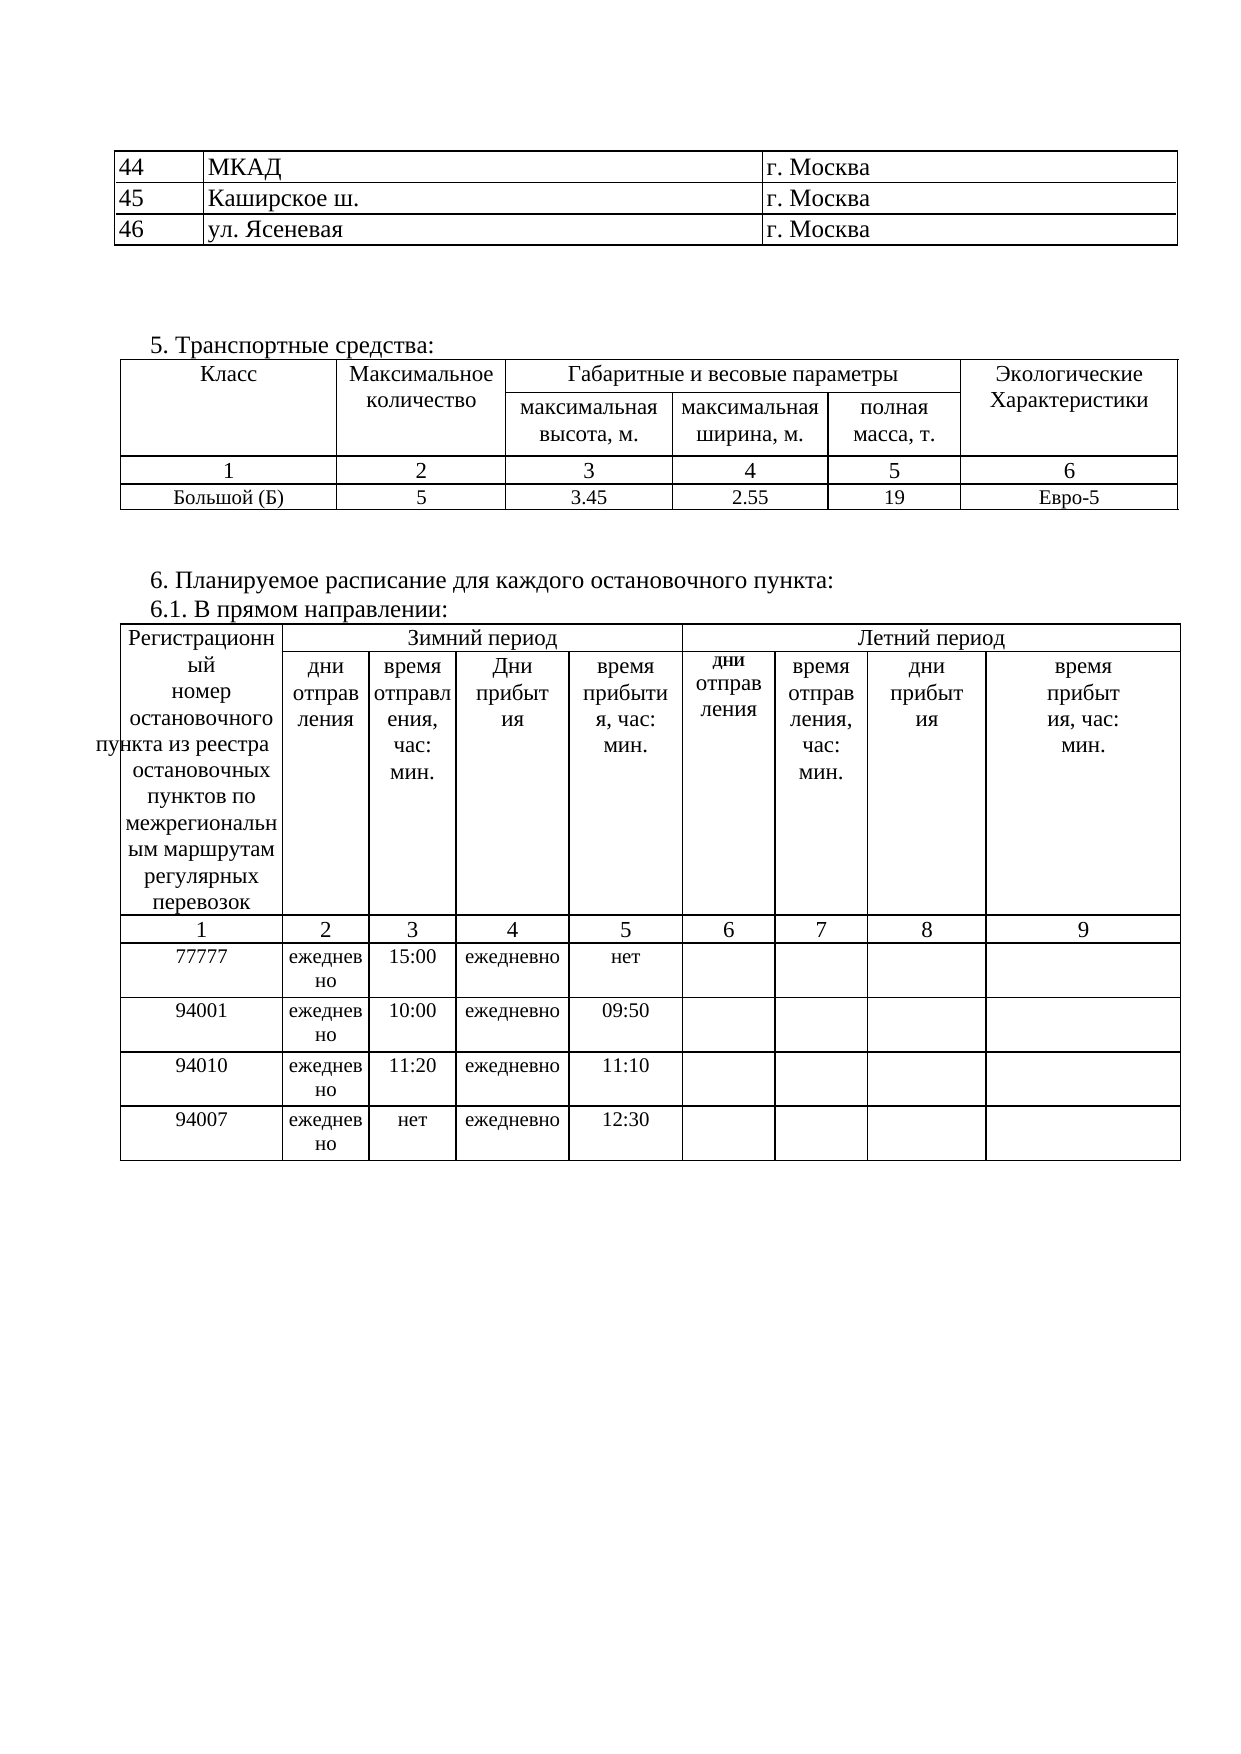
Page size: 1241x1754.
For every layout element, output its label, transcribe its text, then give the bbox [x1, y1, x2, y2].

table_cell 2 [337, 457, 505, 483]
table_cell ежедневно [457, 998, 568, 1051]
table_header Экологические Характеристики [961, 360, 1177, 455]
table_cell 3.45 [506, 485, 672, 509]
table_cell 77777 [121, 944, 282, 997]
table_cell [683, 944, 774, 997]
table_cell [776, 1053, 867, 1105]
table_cell г. Москва [763, 213, 1177, 244]
table_header Зимний период [283, 625, 682, 651]
table_cell максимальная ширина, м. [673, 393, 827, 455]
table_cell ДНИ отправ ления [683, 652, 774, 914]
text 6. Планируемое расписание для каждого остановочного пункта: [150, 565, 1090, 594]
table_cell 11:10 [570, 1053, 682, 1105]
table_cell нет [570, 944, 682, 997]
table_cell ежедневно [283, 1107, 368, 1160]
table_cell 44 [115, 152, 203, 181]
table_cell [868, 998, 985, 1051]
table_cell [987, 1053, 1180, 1105]
table_cell 9 [987, 916, 1180, 942]
table_cell 3 [506, 457, 672, 483]
table_cell 7 [776, 916, 867, 942]
table_cell полная масса, т. [829, 393, 960, 455]
table_cell Большой (Б) [121, 485, 336, 509]
text 5. Транспортные средства: [150, 330, 1090, 358]
table_cell 45 [115, 183, 203, 213]
table_cell [868, 944, 985, 997]
table_cell Каширское ш. [204, 183, 762, 213]
table_cell 1 [121, 916, 282, 942]
table_cell г. Москва [763, 181, 1177, 213]
table_cell нет [370, 1107, 455, 1160]
table_cell [683, 1107, 774, 1160]
table_cell 94001 [121, 998, 282, 1051]
table_cell 6 [683, 916, 774, 942]
table_cell 12:30 [570, 1107, 682, 1160]
table_cell время прибыт ия, час: мин. [987, 652, 1180, 914]
table_cell 3 [370, 916, 455, 942]
table_cell ежедневно [283, 1053, 368, 1105]
table_cell ежедневно [283, 998, 368, 1051]
table_cell 2.55 [673, 485, 827, 509]
table_header Регистрационный номер остановочного пункта из реестра остановочных пунктов по межрегиональным маршрутам регулярных перевозок [121, 625, 282, 914]
table_cell 46 [115, 214, 203, 244]
table_cell 94007 [121, 1107, 282, 1160]
table_cell Евро-5 [961, 485, 1177, 509]
table_cell ежедневно [457, 944, 568, 997]
table_cell [987, 944, 1180, 997]
table_cell [683, 1053, 774, 1105]
table_cell [868, 1053, 985, 1105]
table_cell [683, 998, 774, 1051]
table_cell ул. Ясеневая [204, 215, 762, 244]
table_cell время отправ ления, час: мин. [776, 652, 867, 914]
table_cell [987, 998, 1180, 1051]
table_cell Дни прибыт ия [457, 652, 568, 914]
table_cell [776, 944, 867, 997]
table_cell время отправл ения, час: мин. [370, 652, 455, 914]
table_header Класс [121, 360, 336, 455]
table_cell дни прибыт ия [868, 652, 985, 914]
table_cell [776, 998, 867, 1051]
table_cell 19 [829, 485, 960, 509]
table_cell 6 [961, 457, 1177, 483]
table_header Летний период [683, 625, 1180, 651]
table_cell 5 [829, 457, 960, 483]
table_cell 5 [570, 916, 682, 942]
table_header Максимальное количество [337, 360, 505, 455]
table_cell 2 [283, 916, 368, 942]
table_cell [987, 1107, 1180, 1160]
table_cell г. Москва [763, 152, 1177, 181]
table_cell дни отправ ления [283, 652, 368, 914]
table_header Габаритные и весовые параметры [506, 360, 960, 392]
table_cell ежедневно [457, 1053, 568, 1105]
table_cell 15:00 [370, 944, 455, 997]
table_cell 4 [673, 457, 827, 483]
table_cell 11:20 [370, 1053, 455, 1105]
text 6.1. В прямом направлении: [150, 594, 1090, 623]
table_cell максимальная высота, м. [506, 393, 672, 455]
table_cell [776, 1107, 867, 1160]
table_cell ежедневно [283, 944, 368, 997]
table_cell 4 [457, 916, 568, 942]
table_cell 1 [121, 457, 336, 483]
table_cell 09:50 [570, 998, 682, 1051]
table_cell [868, 1107, 985, 1160]
table_cell МКАД [204, 152, 762, 181]
table_cell время прибыти я, час: мин. [570, 652, 682, 914]
table_cell 8 [868, 916, 985, 942]
table_cell ежедневно [457, 1107, 568, 1160]
table_cell 5 [337, 485, 505, 509]
table_cell 94010 [121, 1053, 282, 1105]
table_cell 10:00 [370, 998, 455, 1051]
